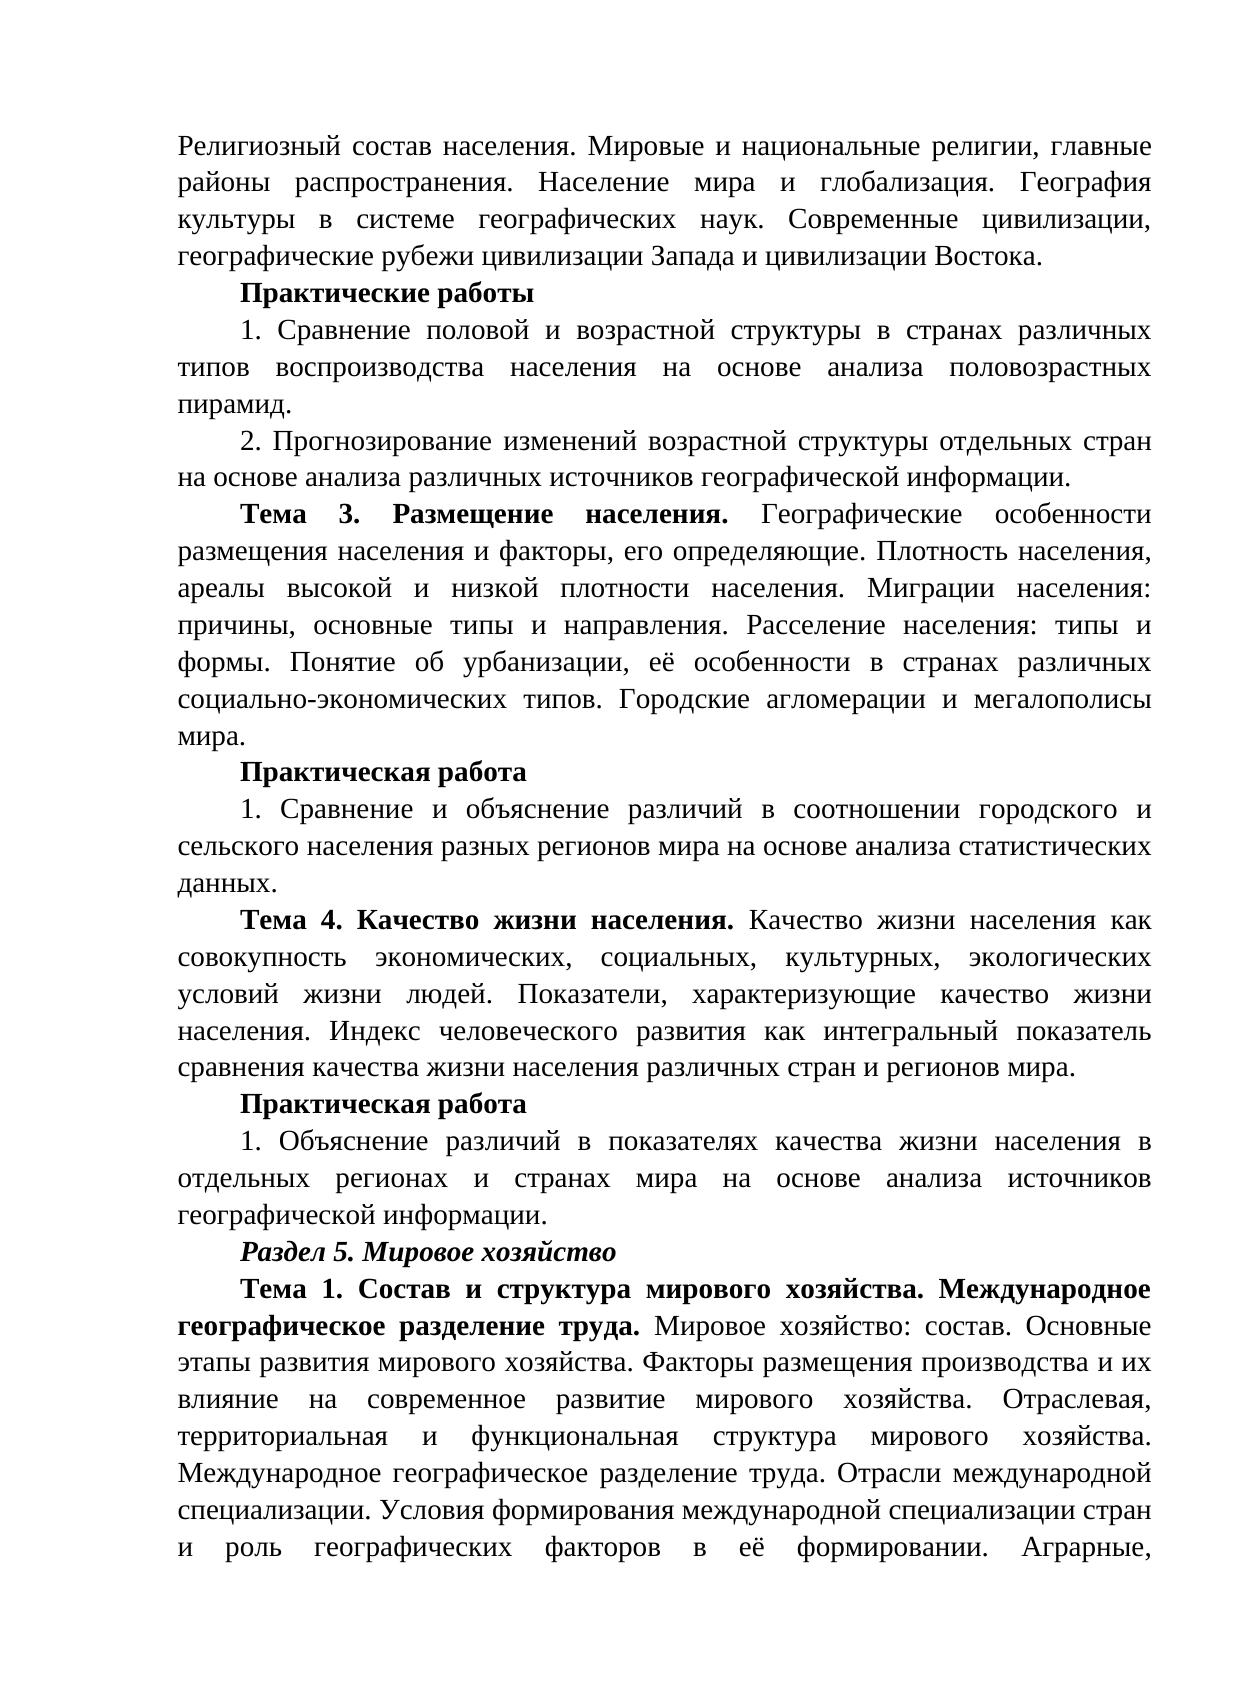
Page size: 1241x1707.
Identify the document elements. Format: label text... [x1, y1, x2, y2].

text 2. Прогнозирование изменений возрастной структуры отдельных стран на основе анализа различных источников географической информации. [177, 423, 1152, 493]
text Тема 4. Качество жизни населения. Качество жизни населения как совокупность экономических, социальных, культурных, экологических условий жизни людей. Показатели, характеризующие качество жизни населения. Индекс человеческого развития как интегральный показатель сравнения качества жизни населения различных стран и регионов мира. [177, 902, 1152, 1083]
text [177, 1271, 1152, 1562]
text 1. Сравнение и объяснение различий в соотношении городского и сельского населения разных регионов мира на основе анализа статистических данных. [177, 791, 1152, 899]
text Практические работы [177, 275, 1152, 309]
text 1. Объяснение различий в показателях качества жизни населения в отдельных регионах и странах мира на основе анализа источников географической информации. [177, 1123, 1152, 1231]
text 1. Сравнение половой и возрастной структуры в странах различных типов воспроизводства населения на основе анализа половозрастных пирамид. [177, 312, 1152, 419]
text Практическая работа [177, 1086, 1152, 1120]
text Практическая работа [177, 754, 1152, 788]
text Тема 3. Размещение населения. Географические особенности размещения населения и факторы, его определяющие. Плотность населения, ареалы высокой и низкой плотности населения. Миграции населения: причины, основные типы и направления. Расселение населения: типы и формы. Понятие об урбанизации, её особенности в странах различных социально-экономических типов. Городские агломерации и мегалополисы мира. [177, 496, 1152, 751]
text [177, 128, 1152, 272]
text Раздел 5. Мировое хозяйство [177, 1234, 1152, 1267]
